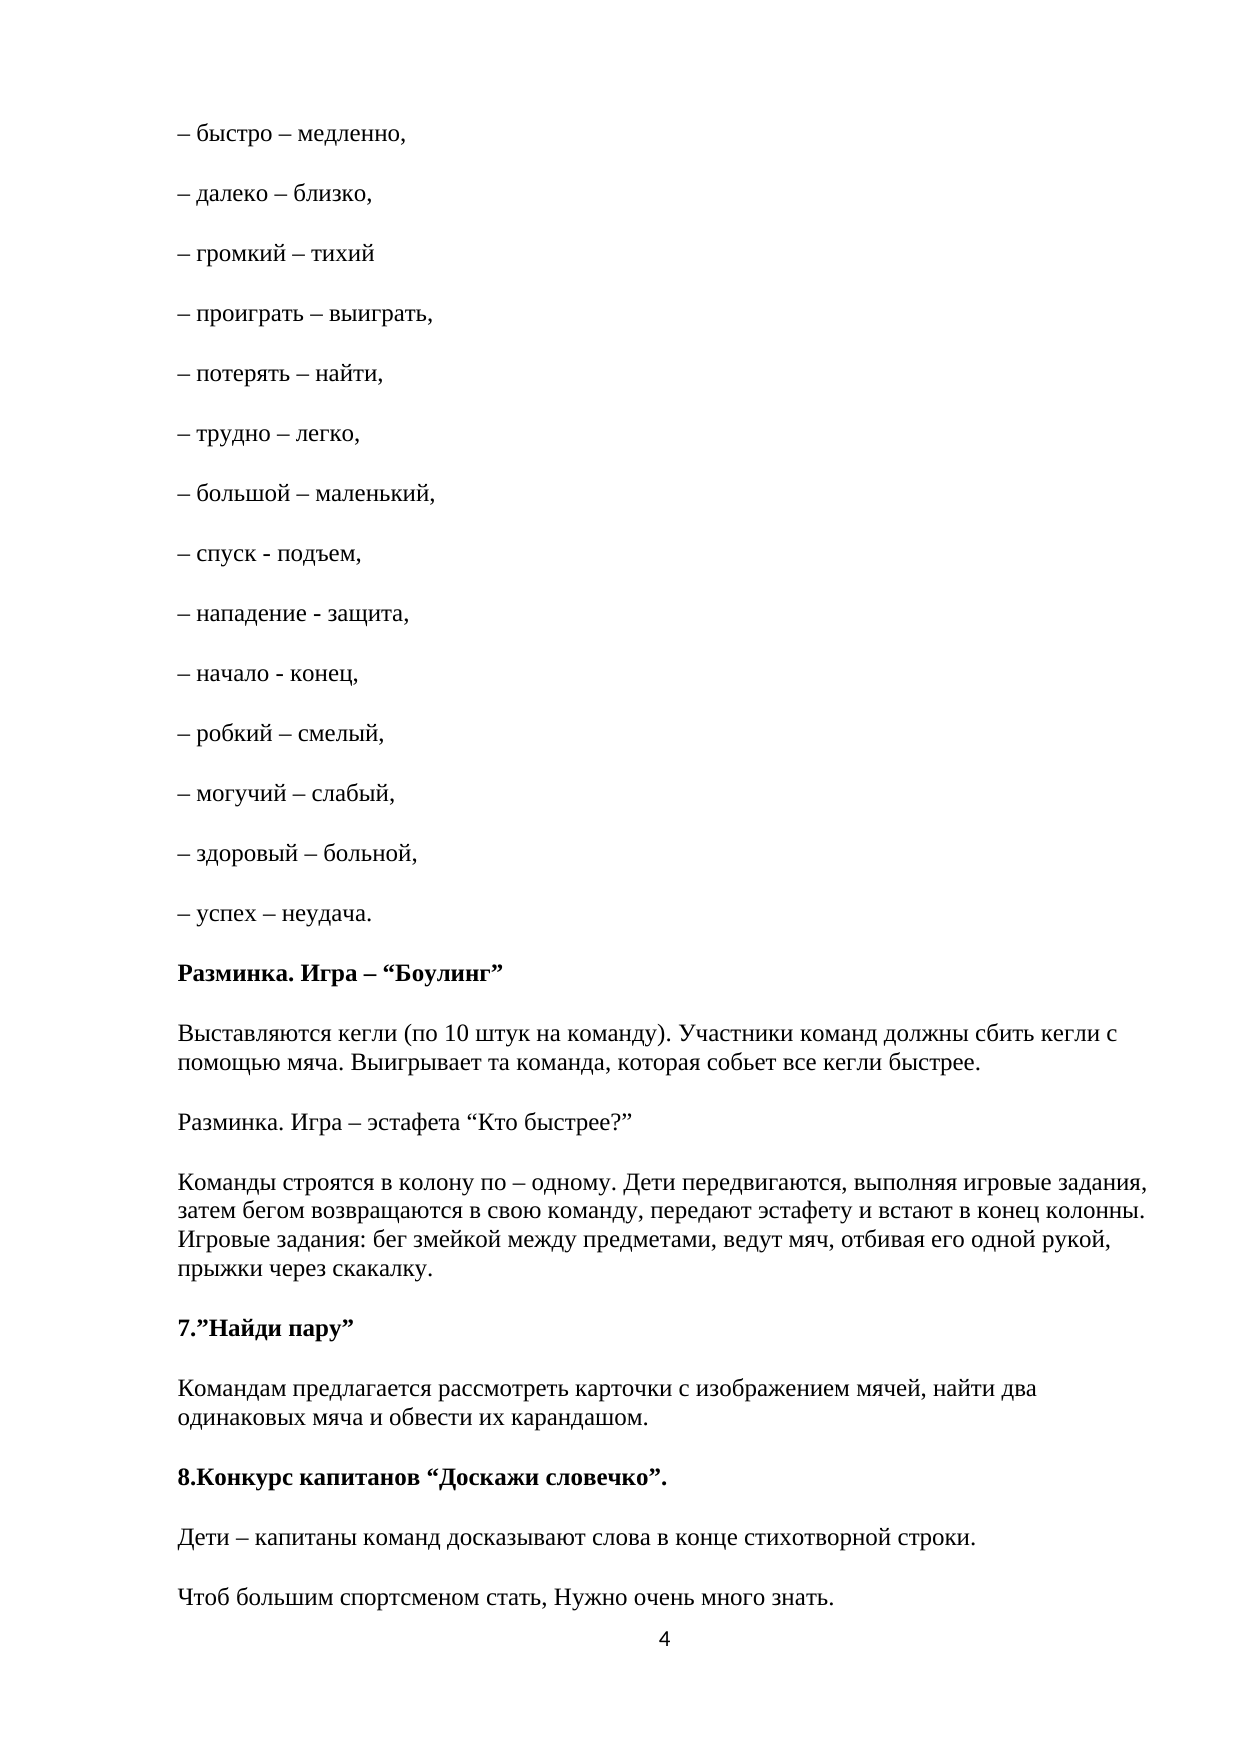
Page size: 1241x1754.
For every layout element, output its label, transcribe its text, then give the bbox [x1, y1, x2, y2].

text Командам предлагается рассмотреть карточки с изображением мячей, найти два одинаковых мяча и обвести их карандашом. [177, 1373, 1152, 1431]
text – потерять – найти, [177, 358, 1152, 387]
text – успех – неудача. [177, 898, 1152, 927]
text 8.Конкурс капитанов “Доскажи словечко”. [177, 1462, 1152, 1491]
text Дети – капитаны команд досказывают слова в конце стихотворной строки. [177, 1522, 1152, 1551]
text – нападение - защита, [177, 598, 1152, 627]
text Команды строятся в колону по – одному. Дети передвигаются, выполняя игровые задания, затем бегом возвращаются в свою команду, передают эстафету и встают в конец колонны. Игровые задания: бег змейкой между предметами, ведут мяч, отбивая его одной рукой, прыжки через скакалку. [177, 1167, 1152, 1282]
text – быстро – медленно, [177, 118, 1152, 147]
text Разминка. Игра – эстафета “Кто быстрее?” [177, 1107, 1152, 1136]
text Разминка. Игра – “Боулинг” [177, 958, 1152, 987]
text – трудно – легко, [177, 418, 1152, 447]
text – большой – маленький, [177, 478, 1152, 507]
text Выставляются кегли (по 10 штук на команду). Участники команд должны сбить кегли с помощью мяча. Выигрывает та команда, которая собьет все кегли быстрее. [177, 1018, 1152, 1076]
text – здоровый – больной, [177, 838, 1152, 867]
text – могучий – слабый, [177, 778, 1152, 807]
text – начало - конец, [177, 658, 1152, 687]
text 7.”Найди пару” [177, 1313, 1152, 1342]
text – проиграть – выиграть, [177, 298, 1152, 327]
text Чтоб большим спортсменом стать, Нужно очень много знать. [177, 1582, 1152, 1611]
text – спуск - подъем, [177, 538, 1152, 567]
text – далеко – близко, [177, 178, 1152, 207]
text – громкий – тихий [177, 238, 1152, 267]
text – робкий – смелый, [177, 718, 1152, 747]
